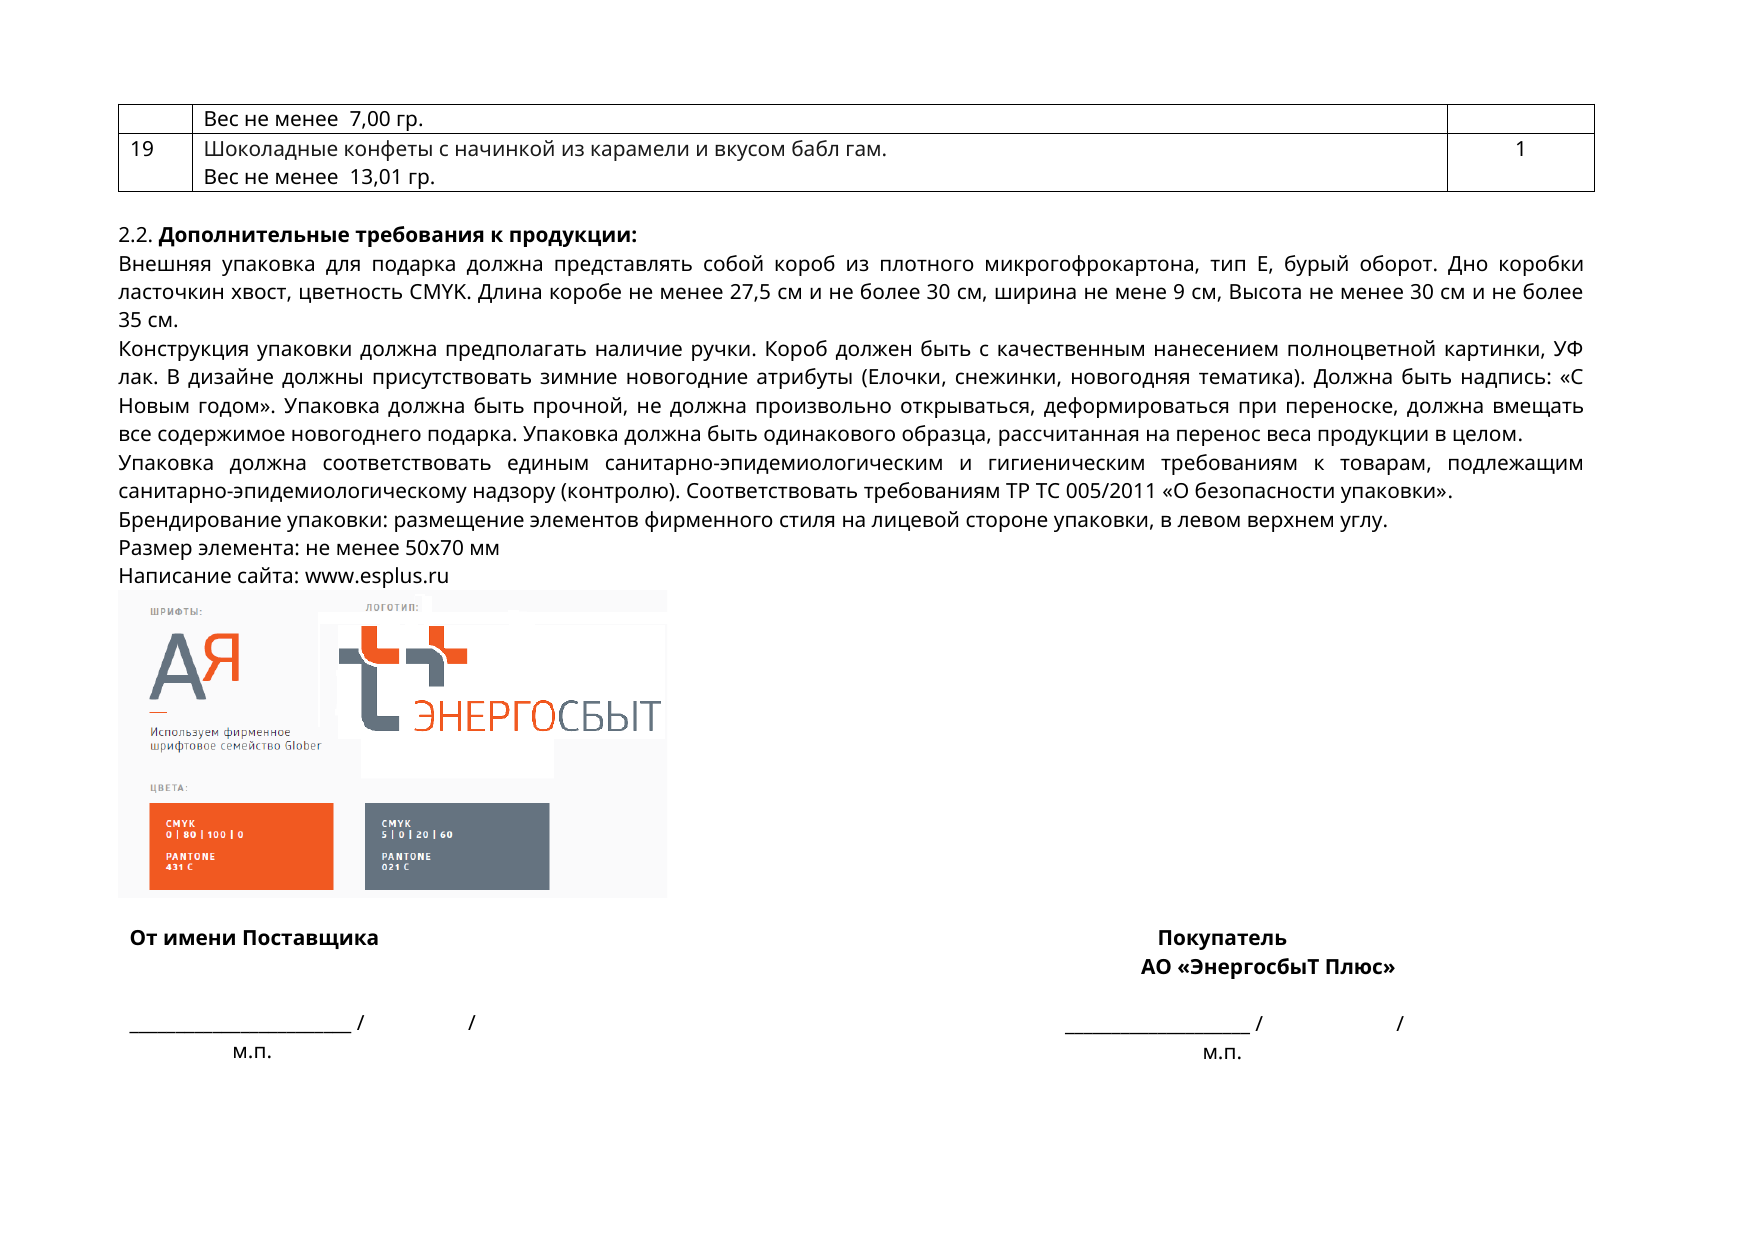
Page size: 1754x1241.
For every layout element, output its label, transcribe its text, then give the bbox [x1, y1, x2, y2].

table_cell Шоколадные конфеты с начинкой из карамели и вкусом бабл гам. Вес не менее 13,01 гр. [193, 134, 1447, 191]
text Брендирование упаковки: размещение элементов фирменного стиля на лицевой стороне упаковки, в левом верхнем углу. [118, 505, 1586, 533]
text Конструкция упаковки должна предполагать наличие ручки. Короб должен быть с качественным нанесением полноцветной картинки, УФ лак. В дизайне должны присутствовать зимние новогодние атрибуты (Елочки, снежинки, новогодняя тематика). Должна быть надпись: «С Новым годом». Упаковка должна быть прочной, не должна произвольно открываться, деформироваться при переноске, должна вмещать все содержимое новогоднего подарка. Упаковка должна быть одинакового образца, рассчитанная на перенос веса продукции в целом. [118, 334, 1586, 448]
picture [118, 590, 668, 898]
table_cell 1 [1448, 134, 1594, 191]
text Размер элемента: не менее 50х70 мм [118, 533, 1586, 562]
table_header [794, 923, 1650, 1143]
table_cell 1 [1448, 105, 1594, 133]
text Внешняя упаковка для подарка должна представлять собой короб из плотного микрогофрокартона, тип Е, бурый оборот. Дно коробки ласточкин хвост, цветность CMYK. Длина коробе не менее 27,5 см и не более 30 см, ширина не мене 9 см, Высота не менее 30 см и не более 35 см. [118, 249, 1586, 334]
text Упаковка должна соответствовать единым санитарно-эпидемиологическим и гигиеническим требованиям к товарам, подлежащим санитарно-эпидемиологическому надзору (контролю). Соответствовать требованиям ТР ТС 005/2011 «О безопасности упаковки». [118, 448, 1586, 505]
text Написание сайта: www.esplus.ru [118, 562, 1586, 590]
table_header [118, 923, 794, 1143]
table_cell 18 [119, 105, 192, 133]
text 2.2. Дополнительные требования к продукции: [118, 220, 1586, 249]
table_cell Конфеты крокант в темной глазури с соленой карамелью и дробленым миндалем. Вес не менее 7,00 гр. [193, 105, 1447, 133]
table_cell 19 [119, 134, 192, 191]
